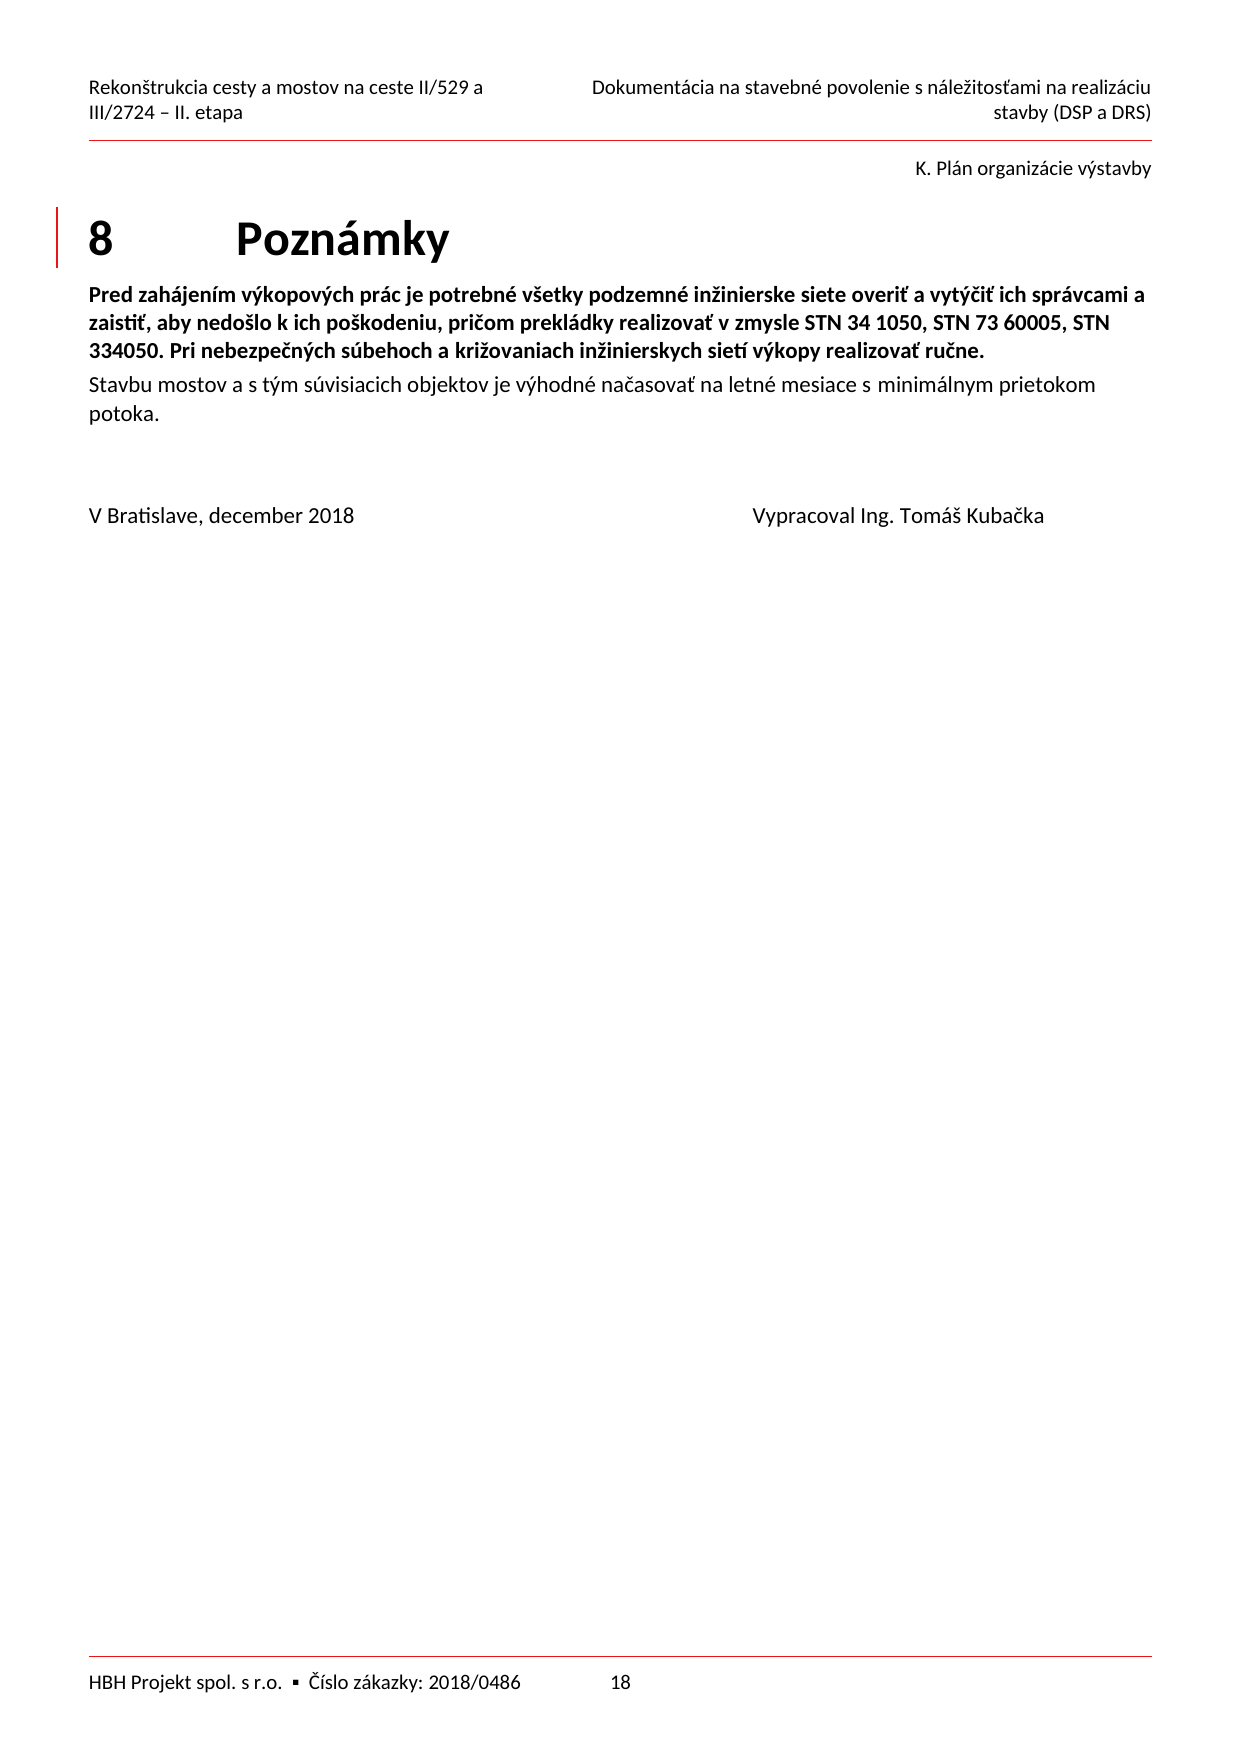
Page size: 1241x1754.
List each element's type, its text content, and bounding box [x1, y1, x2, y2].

text V Bratislave, december 2018 Vypracoval Ing. Tomáš Kubačka [89, 501, 1152, 529]
subtitle Poznámky [89, 207, 1152, 268]
text Pred zahájením výkopových prác je potrebné všetky podzemné inžinierske siete overiť a vytýčiť ich správcami a zaistiť, aby nedošlo k ich poškodeniu, pričom prekládky realizovať v zmysle STN 34 1050, STN 73 60005, STN 334050. Pri nebezpečných súbehoch a križovaniach inžinierskych sietí výkopy realizovať ručne. [89, 280, 1152, 364]
text Stavbu mostov a s tým súvisiacich objektov je výhodné načasovať na letné mesiace s minimálnym prietokom potoka. [89, 371, 1152, 427]
